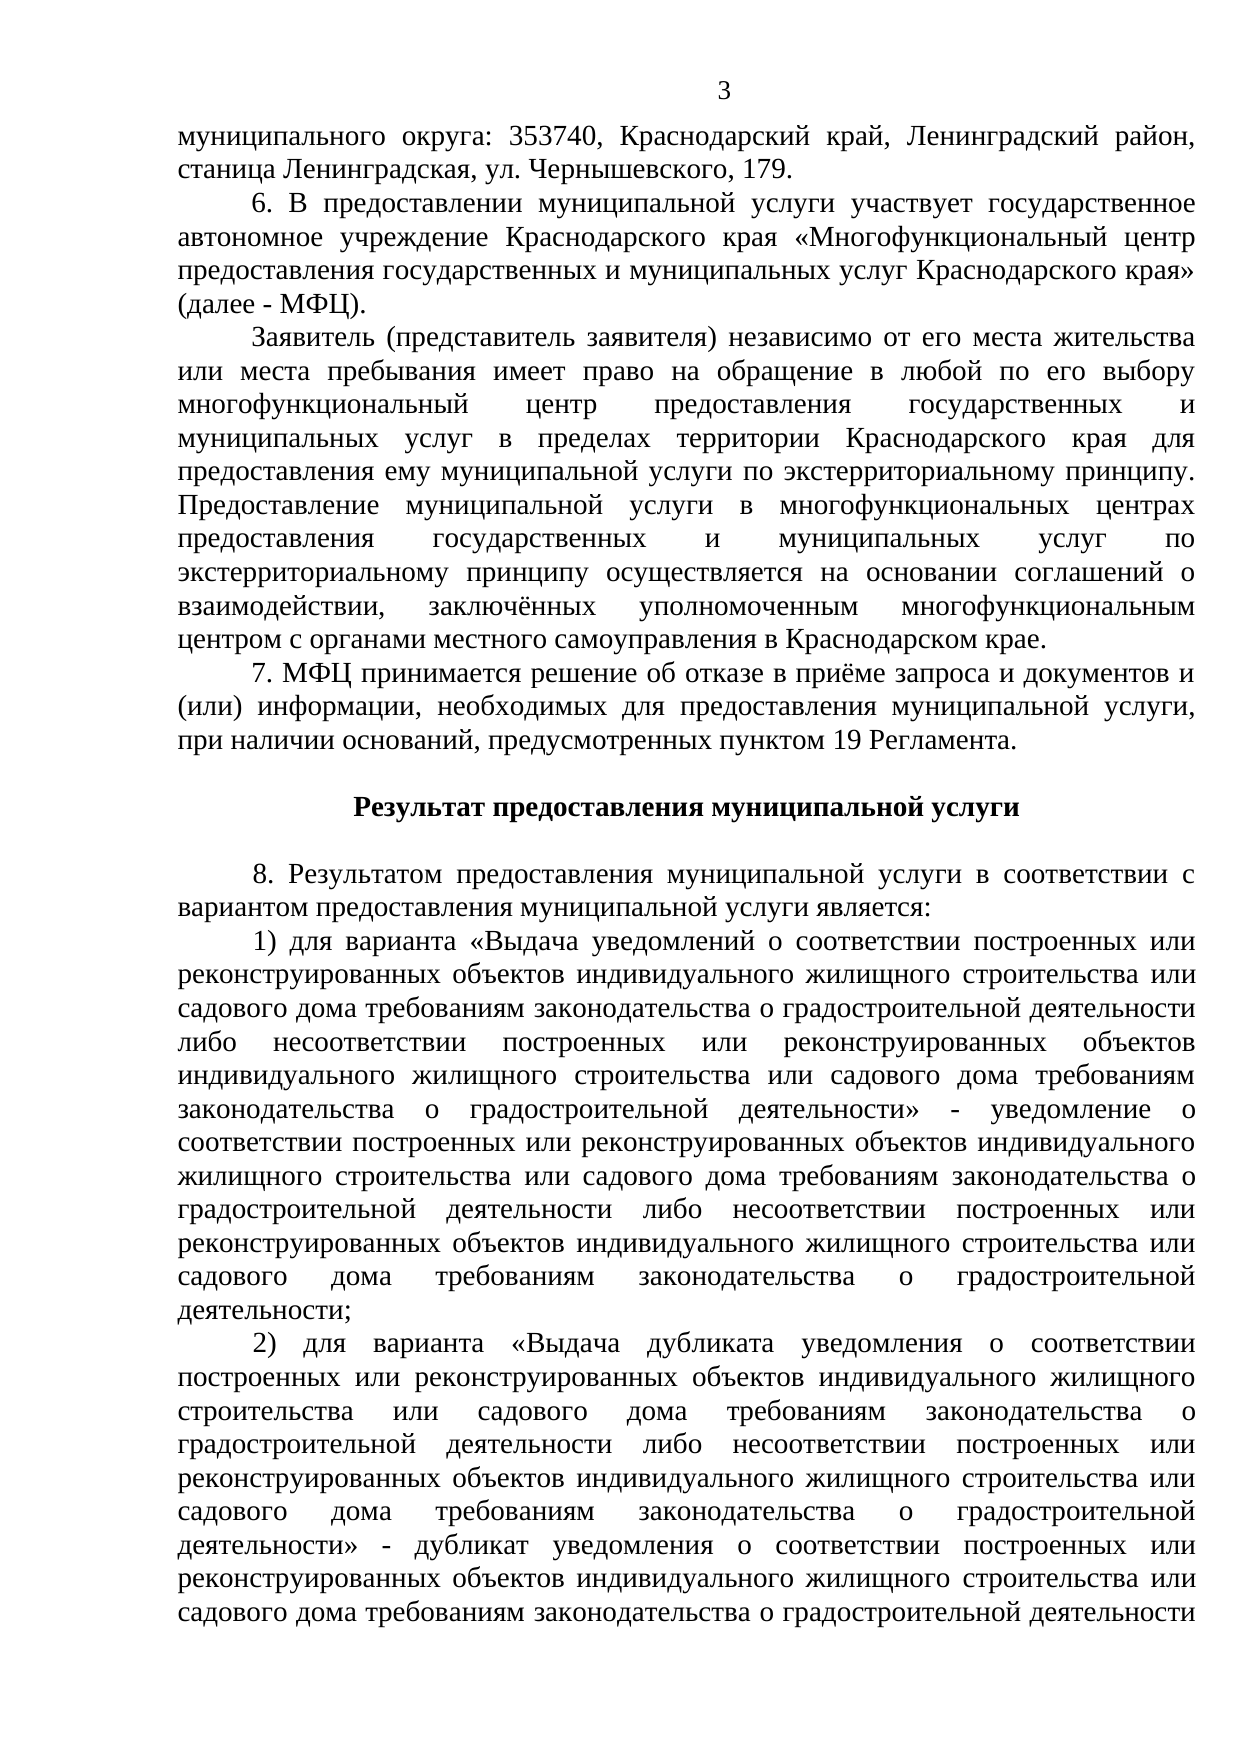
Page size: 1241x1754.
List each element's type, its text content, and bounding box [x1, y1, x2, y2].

text Заявитель (представитель заявителя) независимо от его места жительства или места пребывания имеет право на обращение в любой по его выбору многофункциональный центр предоставления государственных и муниципальных услуг в пределах территории Краснодарского края для предоставления ему муниципальной услуги по экстерриториальному принципу. Предоставление муниципальной услуги в многофункциональных центрах предоставления государственных и муниципальных услуг по экстерриториальному принципу осуществляется на основании соглашений о взаимодействии, заключённых уполномоченным многофункциональным центром с органами местного самоуправления в Краснодарском крае. [177, 319, 1196, 655]
text 1) для варианта «Выдача уведомлений о соответствии построенных или реконструированных объектов индивидуального жилищного строительства или садового дома требованиям законодательства о градостроительной деятельности либо несоответствии построенных или реконструированных объектов индивидуального жилищного строительства или садового дома требованиям законодательства о градостроительной деятельности» - уведомление о соответствии построенных или реконструированных объектов индивидуального жилищного строительства или садового дома требованиям законодательства о градостроительной деятельности либо несоответствии построенных или реконструированных объектов индивидуального жилищного строительства или садового дома требованиям законодательства о градостроительной деятельности; [177, 923, 1196, 1326]
text 6. В предоставлении муниципальной услуги участвует государственное автономное учреждение Краснодарского края «Многофункциональный центр предоставления государственных и муниципальных услуг Краснодарского края» (далее - МФЦ). [177, 185, 1196, 319]
text 8. Результатом предоставления муниципальной услуги в соответствии с вариантом предоставления муниципальной услуги является: [177, 856, 1196, 923]
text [177, 118, 1196, 185]
text 7. МФЦ принимается решение об отказе в приёме запроса и документов и (или) информации, необходимых для предоставления муниципальной услуги, при наличии оснований, предусмотренных пунктом 19 Регламента. [177, 655, 1196, 755]
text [177, 1326, 1196, 1627]
text Результат предоставления муниципальной услуги [177, 789, 1196, 822]
